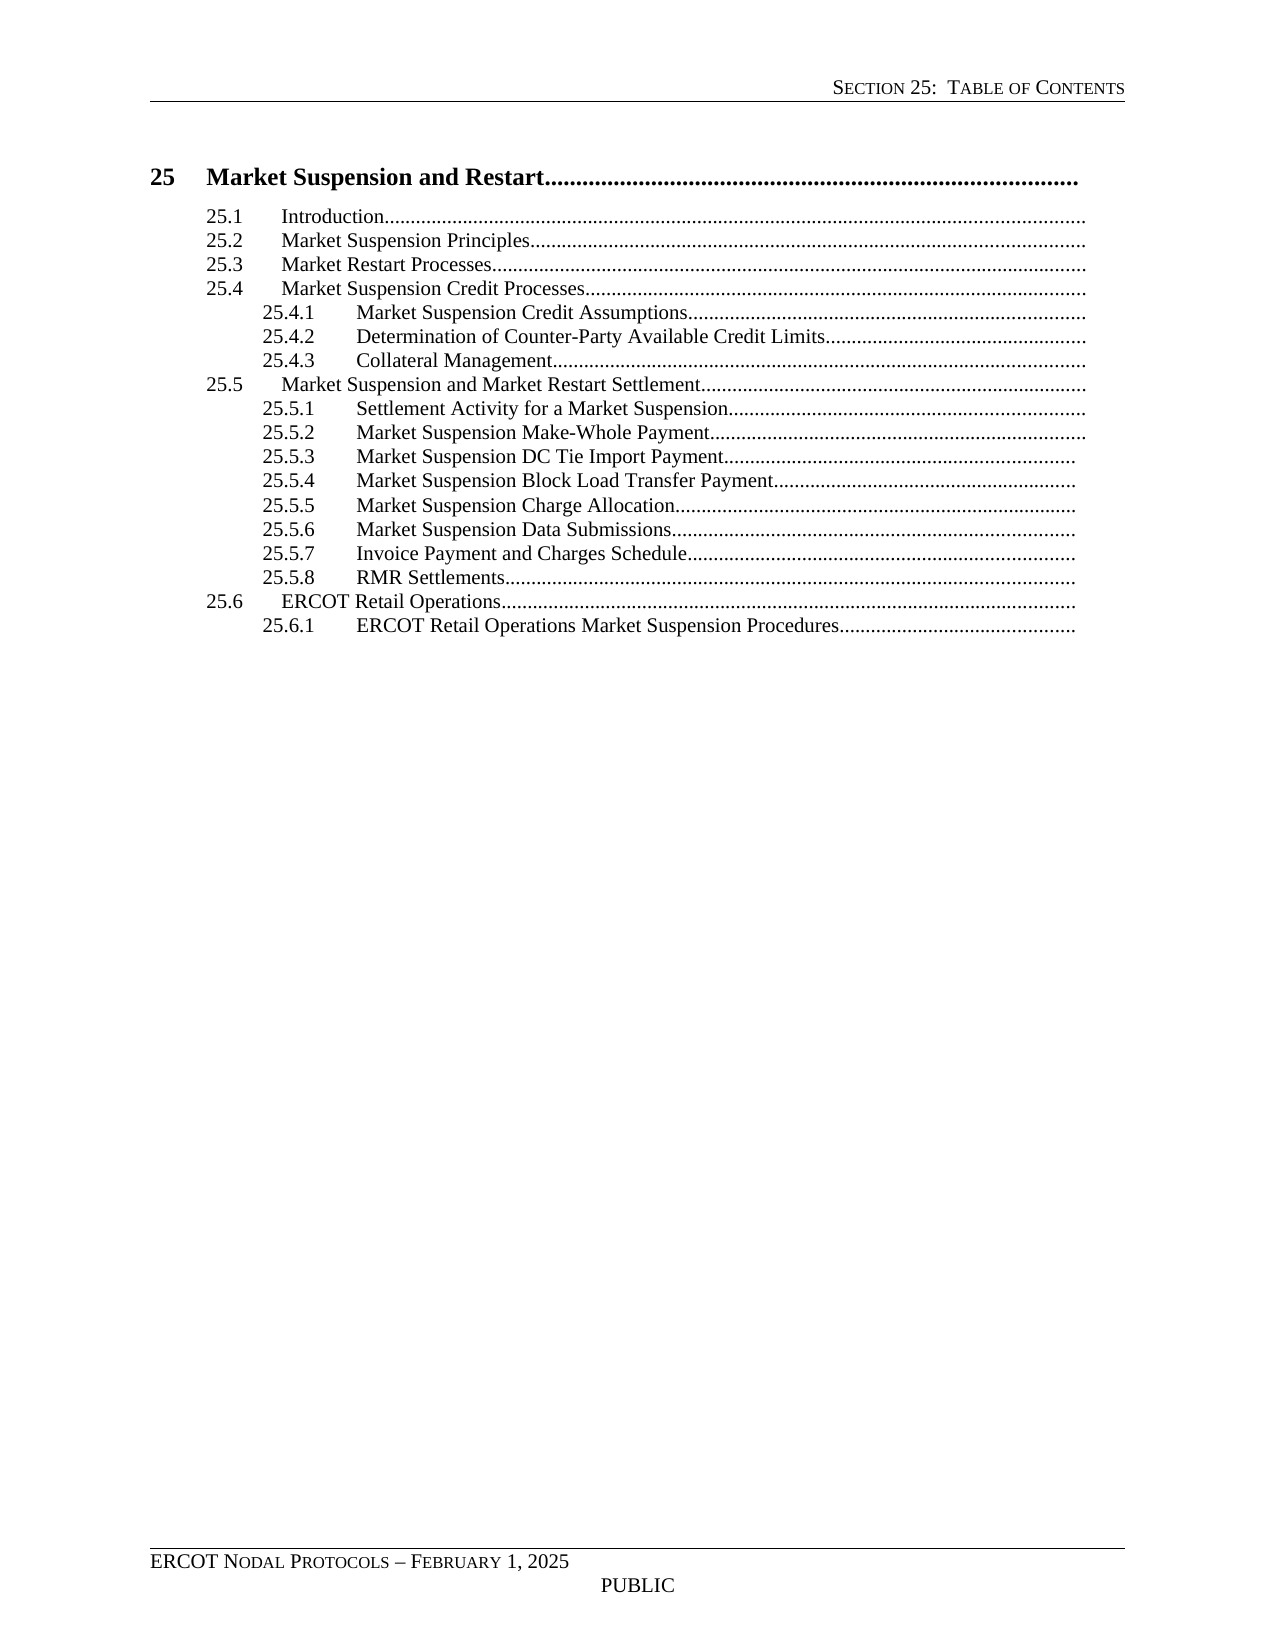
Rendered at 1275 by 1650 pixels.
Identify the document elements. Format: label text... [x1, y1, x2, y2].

text 25.5.3 Market Suspension DC Tie Import Payment 25-13 [262, 444, 1050, 468]
text 25.4 Market Suspension Credit Processes 25-4 [206, 276, 1050, 300]
text 25.1 Introduction 25-1 [206, 204, 1050, 228]
text 25.5.8 RMR Settlements 25-22 [262, 565, 1050, 589]
text 25.5 Market Suspension and Market Restart Settlement 25-5 [206, 372, 1050, 396]
text 25.5.1 Settlement Activity for a Market Suspension 25-5 [262, 396, 1050, 420]
text 25.4.3 Collateral Management 25-5 [262, 348, 1050, 372]
text 25.3 Market Restart Processes 25-3 [206, 252, 1050, 276]
text 25.5.4 Market Suspension Block Load Transfer Payment 25-14 [262, 468, 1050, 492]
text 25.2 Market Suspension Principles 25-1 [206, 228, 1050, 252]
text 25.4.1 Market Suspension Credit Assumptions 25-4 [262, 300, 1050, 324]
text 25.5.5 Market Suspension Charge Allocation 25-16 [262, 492, 1050, 517]
text 25.4.2 Determination of Counter-Party Available Credit Limits 25-5 [262, 324, 1050, 348]
text 25.5.7 Invoice Payment and Charges Schedule 25-21 [262, 541, 1050, 565]
text 25.6 ERCOT Retail Operations 25-22 [206, 589, 1050, 613]
text 25 Market Suspension and Restart 25-1 [150, 162, 1050, 191]
text 25.5.2 Market Suspension Make-Whole Payment 25-8 [262, 420, 1050, 444]
text 25.5.6 Market Suspension Data Submissions 25-19 [262, 517, 1050, 541]
text 25.6.1 ERCOT Retail Operations Market Suspension Procedures 25-22 [262, 613, 1050, 637]
